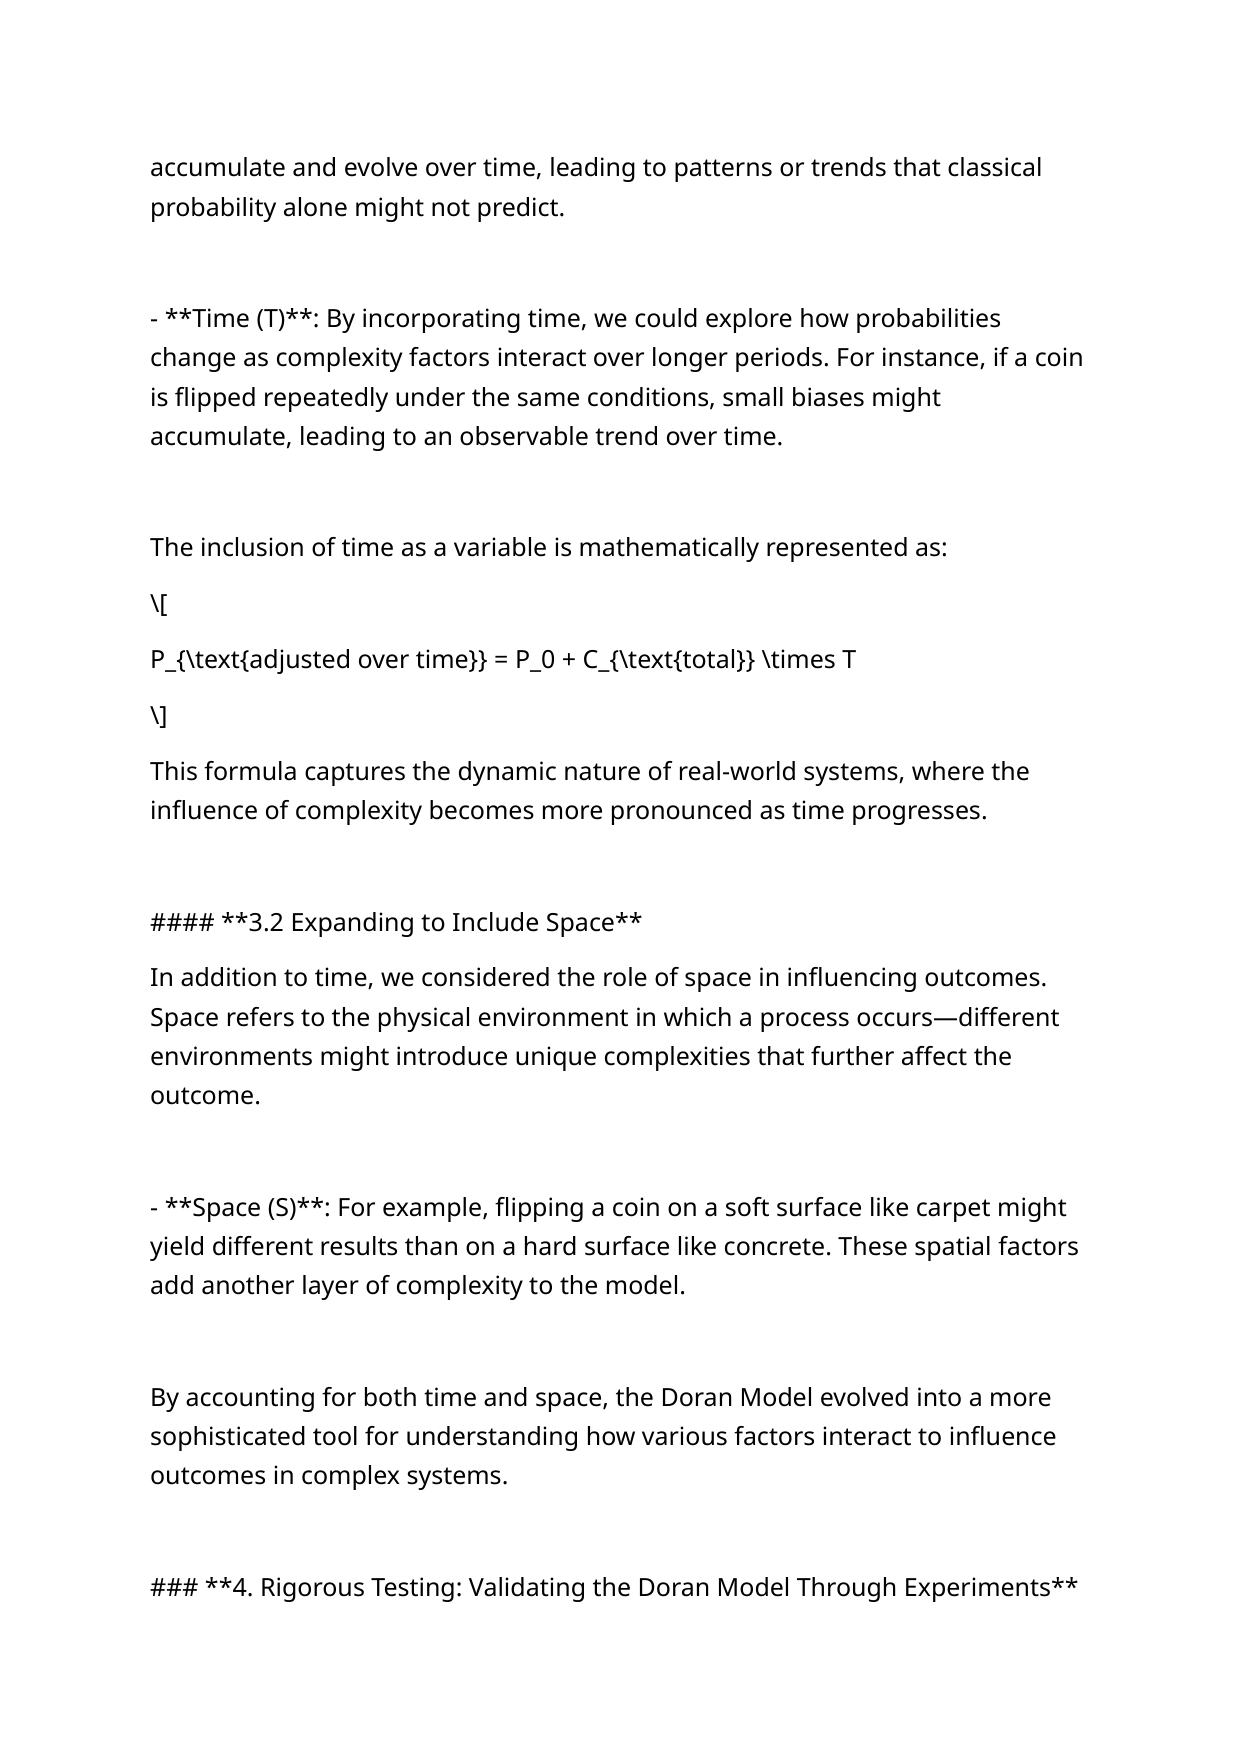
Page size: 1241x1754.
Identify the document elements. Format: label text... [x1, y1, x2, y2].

text #### **3.2 Expanding to Include Space** [150, 904, 1090, 938]
text ### **4. Rigorous Testing: Validating the Doran Model Through Experiments** [150, 1569, 1090, 1603]
text In addition to time, we considered the role of space in influencing outcomes. Space refers to the physical environment in which a process occurs—different environments might introduce unique complexities that further affect the outcome. [150, 960, 1090, 1112]
text The inclusion of time as a variable is mathematically represented as: [150, 530, 1090, 564]
text - **Space (S)**: For example, flipping a coin on a soft surface like carpet might yield different results than on a hard surface like concrete. These spatial factors add another layer of complexity to the model. [150, 1189, 1090, 1302]
text \] [150, 697, 1090, 732]
text This formula captures the dynamic nature of real-world systems, where the influence of complexity becomes more pronounced as time progresses. [150, 753, 1090, 827]
text \[ [150, 586, 1090, 620]
text By accounting for both time and space, the Doran Model evolved into a more sophisticated tool for understanding how various factors interact to influence outcomes in complex systems. [150, 1379, 1090, 1492]
text - **Time (T)**: By incorporating time, we could explore how probabilities change as complexity factors interact over longer periods. For instance, if a coin is flipped repeatedly under the same conditions, small biases might accumulate, leading to an observable trend over time. [150, 301, 1090, 452]
text P_{\text{adjusted over time}} = P_0 + C_{\text{total}} \times T [150, 642, 1090, 676]
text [150, 150, 1090, 223]
